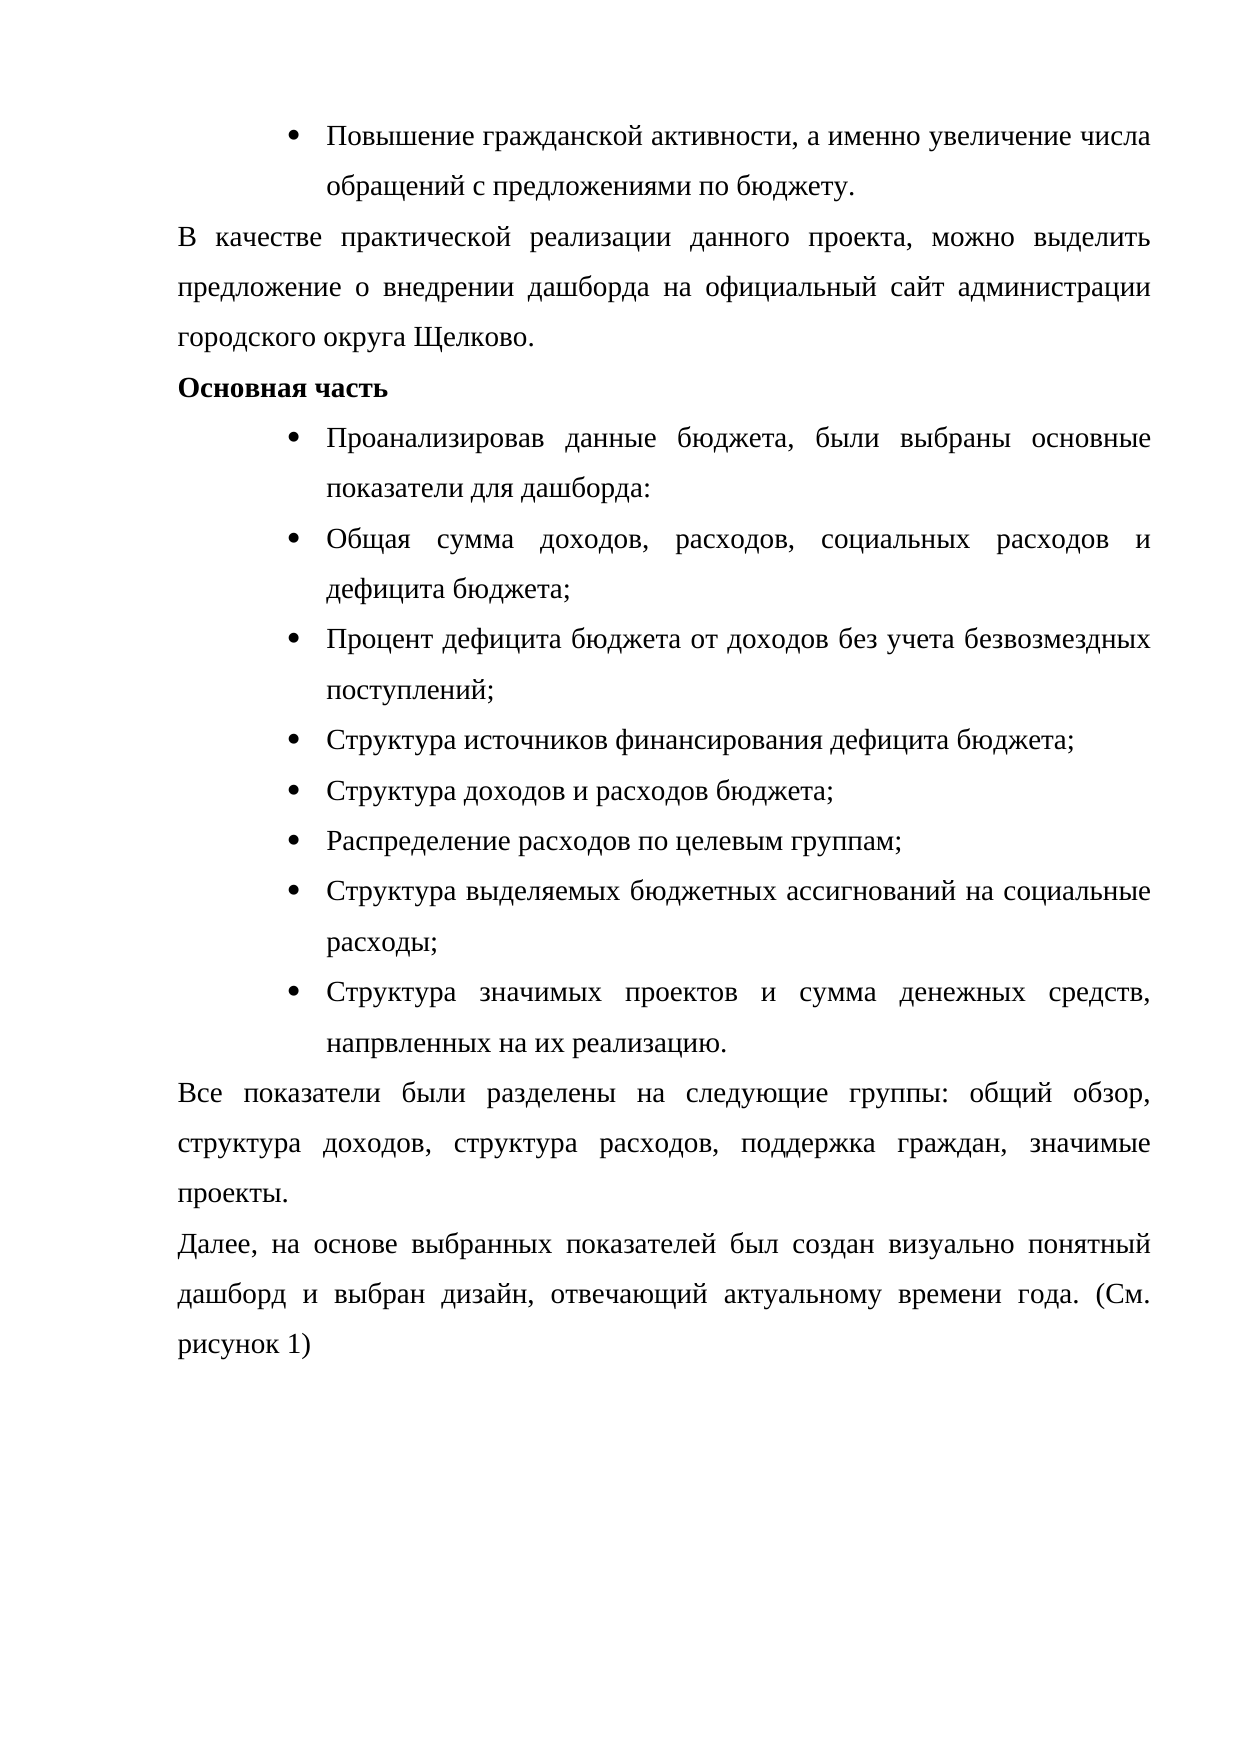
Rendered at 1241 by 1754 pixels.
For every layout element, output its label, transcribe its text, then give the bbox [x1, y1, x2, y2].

list Распределение расходов по целевым группам; [288, 823, 1152, 857]
text В качестве практической реализации данного проекта, можно выделить предложение о внедрении дашборда на официальный сайт администрации городского округа Щелково. [177, 219, 1152, 353]
list Общая сумма доходов, расходов, социальных расходов и дефицита бюджета; [288, 521, 1152, 605]
text Основная часть [177, 370, 1152, 403]
list Структура доходов и расходов бюджета; [288, 773, 1152, 806]
list Структура источников финансирования дефицита бюджета; [288, 722, 1152, 756]
text Все показатели были разделены на следующие группы: общий обзор, структура доходов, структура расходов, поддержка граждан, значимые проекты. [177, 1075, 1152, 1209]
list Проанализировав данные бюджета, были выбраны основные показатели для дашборда: [288, 420, 1152, 504]
text Далее, на основе выбранных показателей был создан визуально понятный дашборд и выбран дизайн, отвечающий актуальному времени года. (См. рисунок 1) [177, 1226, 1152, 1360]
list Повышение гражданской активности, а именно увеличение числа обращений с предложениями по бюджету. [288, 118, 1152, 202]
list Процент дефицита бюджета от доходов без учета безвозмездных поступлений; [288, 622, 1152, 706]
list Структура выделяемых бюджетных ассигнований на социальные расходы; [288, 873, 1152, 957]
list Структура значимых проектов и сумма денежных средств, напрвленных на их реализацию. [288, 974, 1152, 1058]
